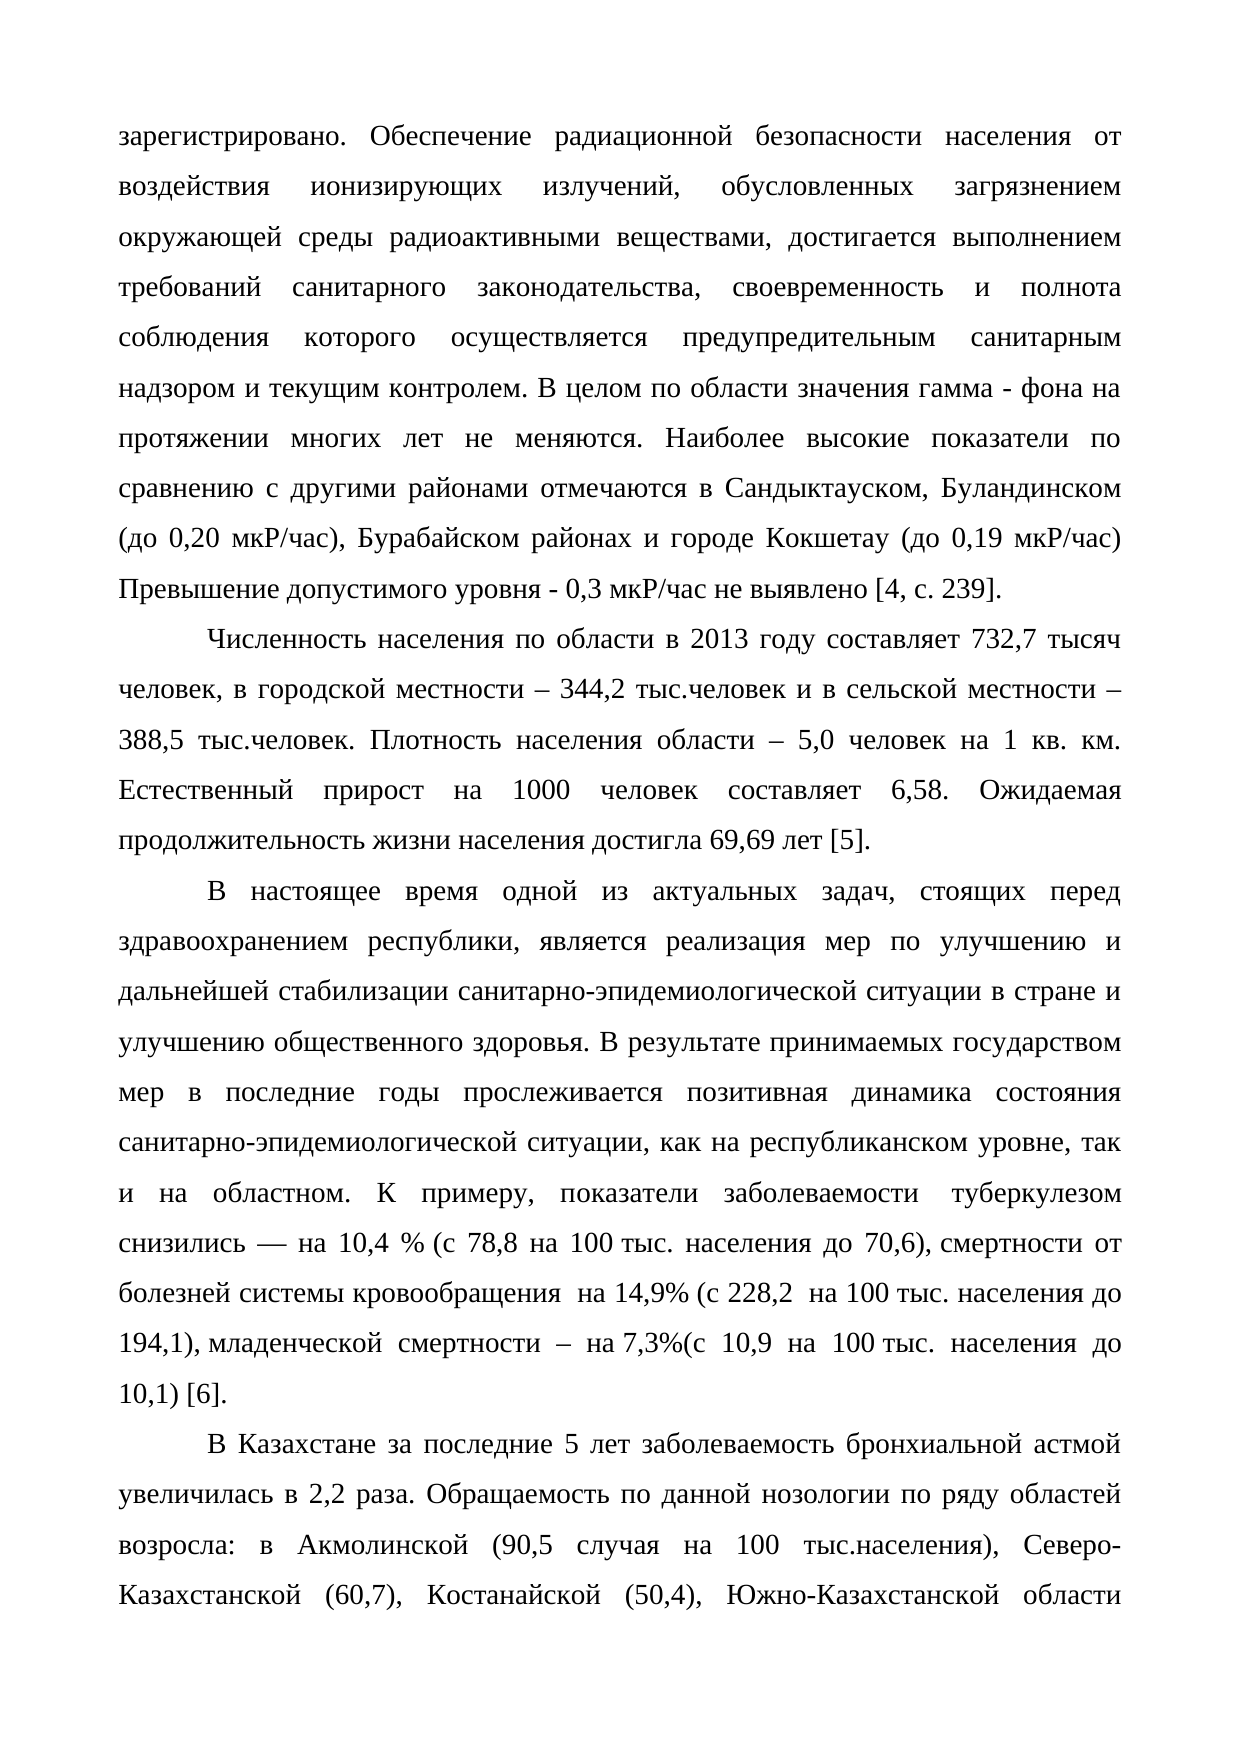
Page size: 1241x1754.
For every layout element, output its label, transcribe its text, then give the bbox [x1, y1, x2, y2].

text Численность населения по области в 2013 году составляет 732,7 тысяч человек, в городской местности – 344,2 тыс.человек и в сельской местности – 388,5 тыс.человек. Плотность населения области – 5,0 человек на 1 кв. км. Естественный прирост на 1000 человек составляет 6,58. Ожидаемая продолжительность жизни населения достигла 69,69 лет [5]. [118, 621, 1122, 856]
text В настоящее время одной из актуальных задач, стоящих перед здравоохранением республики, является реализация мер по улучшению и дальнейшей стабилизации санитарно-эпидемиологической ситуации в стране и улучшению общественного здоровья. В результате принимаемых государством мер в последние годы прослеживается позитивная динамика состояния санитарно-эпидемиологической ситуации, как на республиканском уровне, так и на областном. К примеру, показатели заболеваемости туберкулезом снизились — на 10,4 % (с 78,8 на 100 тыс. населения до 70,6), смертности от болезней системы кровообращения на 14,9% (с 228,2 на 100 тыс. населения до 194,1), младенческой смертности – на 7,3%(с 10,9 на 100 тыс. населения до 10,1) [6]. [118, 873, 1122, 1409]
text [118, 1426, 1122, 1611]
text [118, 118, 1122, 604]
